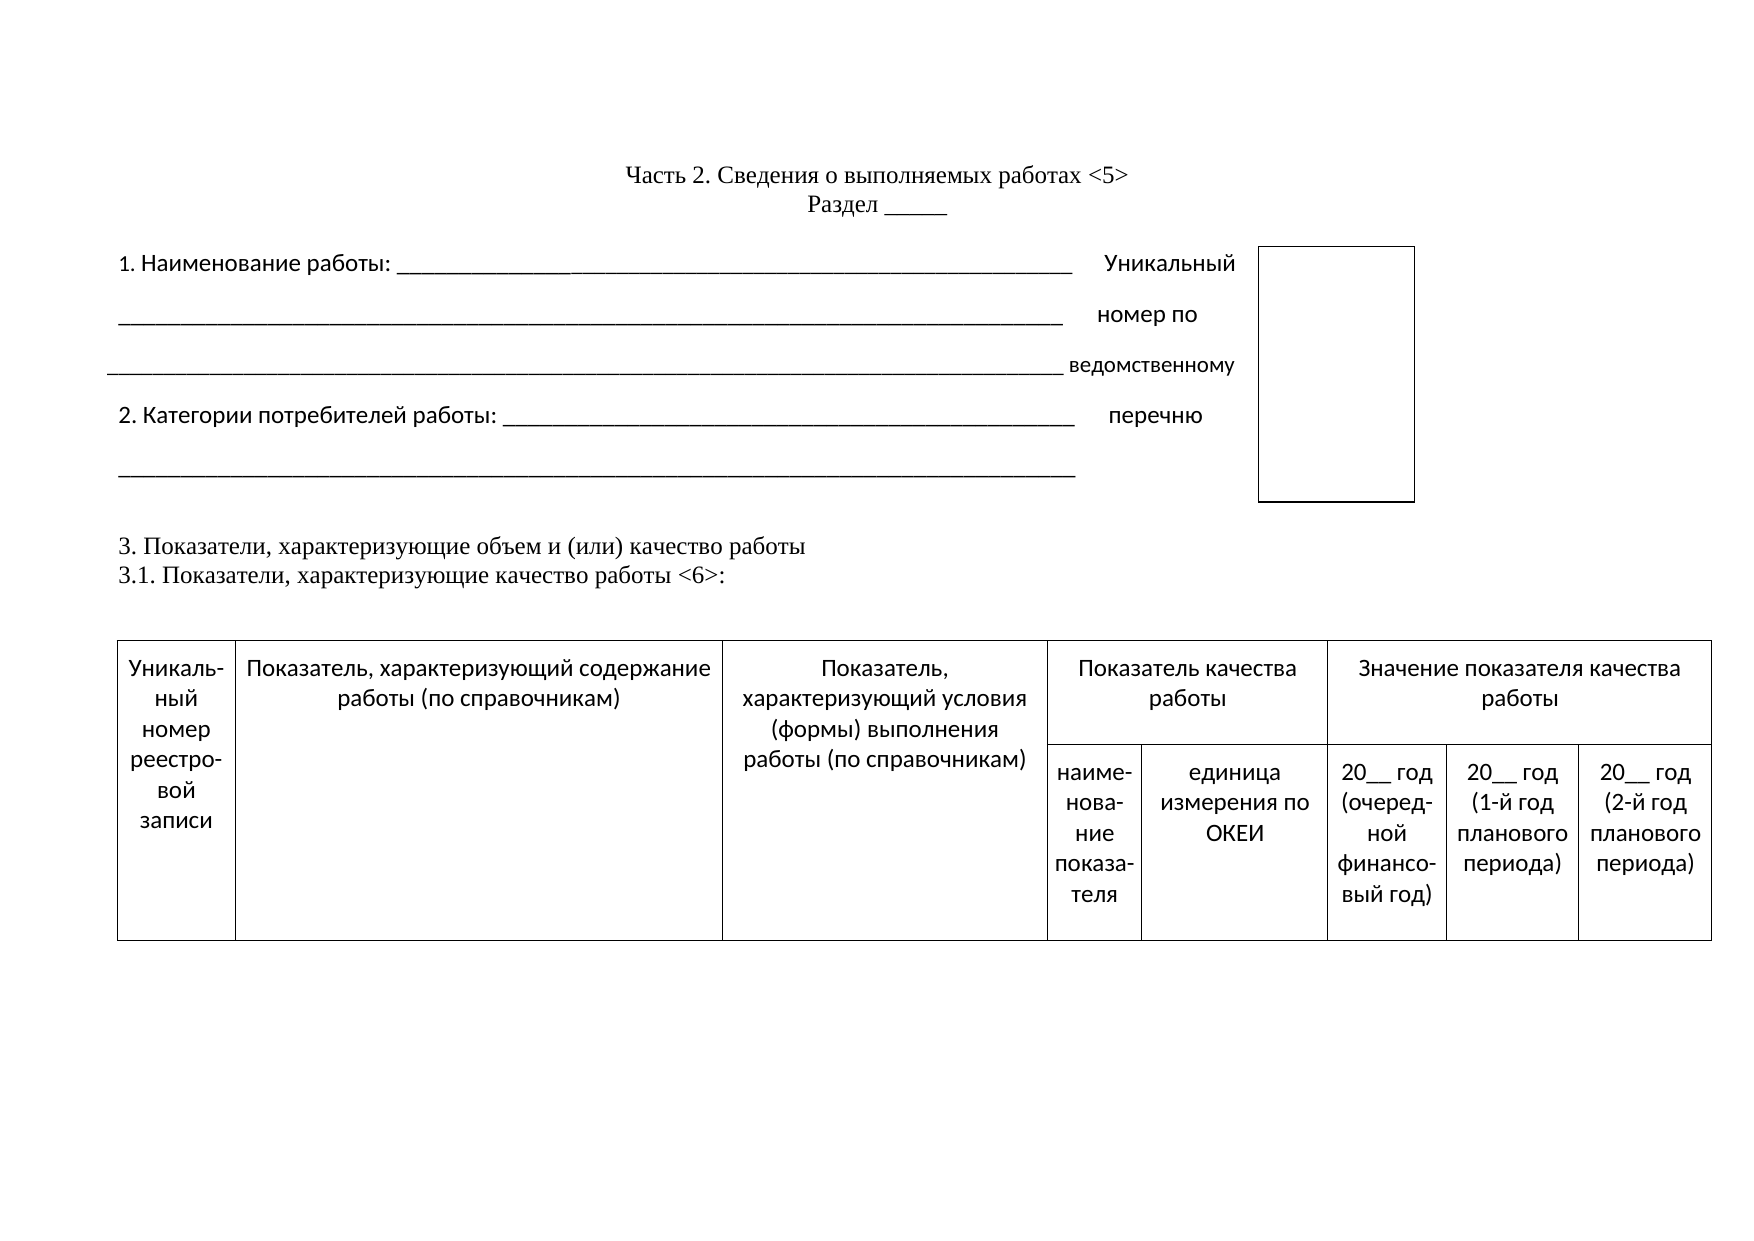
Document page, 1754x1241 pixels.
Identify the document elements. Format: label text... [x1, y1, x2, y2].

table_header [1259, 247, 1414, 399]
table_header Значение показателя качества работы [1328, 641, 1711, 744]
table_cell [1048, 745, 1141, 940]
table_header Показатель, характеризующий содержание работы (по справочникам) [236, 641, 722, 940]
text 3. Показатели, характеризующие объем и (или) качество работы [118, 531, 1636, 560]
text 3.1. Показатели, характеризующие качество работы <6>: [118, 560, 1636, 589]
table_header 1. Наименование работы: __________________________________________________________ Уникальный ____________________________________________________________________________ номер по ____________________________________________________________________________________ ведомственному [107, 246, 1258, 399]
text Раздел _____ [118, 189, 1636, 217]
table_header Уникаль-ный номер реестро-вой записи [118, 641, 235, 940]
table_header Показатель качества работы [1048, 641, 1327, 744]
table_header Показатель, характеризующий условия (формы) выполнения работы (по справочникам) [723, 641, 1047, 940]
table_cell 20__ год (2-й год планового периода) [1579, 745, 1711, 940]
text Часть 2. Сведения о выполняемых работах <5> [118, 160, 1636, 189]
table_cell [1259, 399, 1414, 501]
table_cell единица измерения по ОКЕИ [1142, 745, 1327, 940]
table_cell 2. Категории потребителей работы: ______________________________________________ перечню _____________________________________________________________________________ [107, 399, 1258, 501]
table_cell 20__ год (очеред-ной финансо-вый год) [1328, 745, 1446, 940]
table_cell 20__ год (1-й год планового периода) [1447, 745, 1578, 940]
